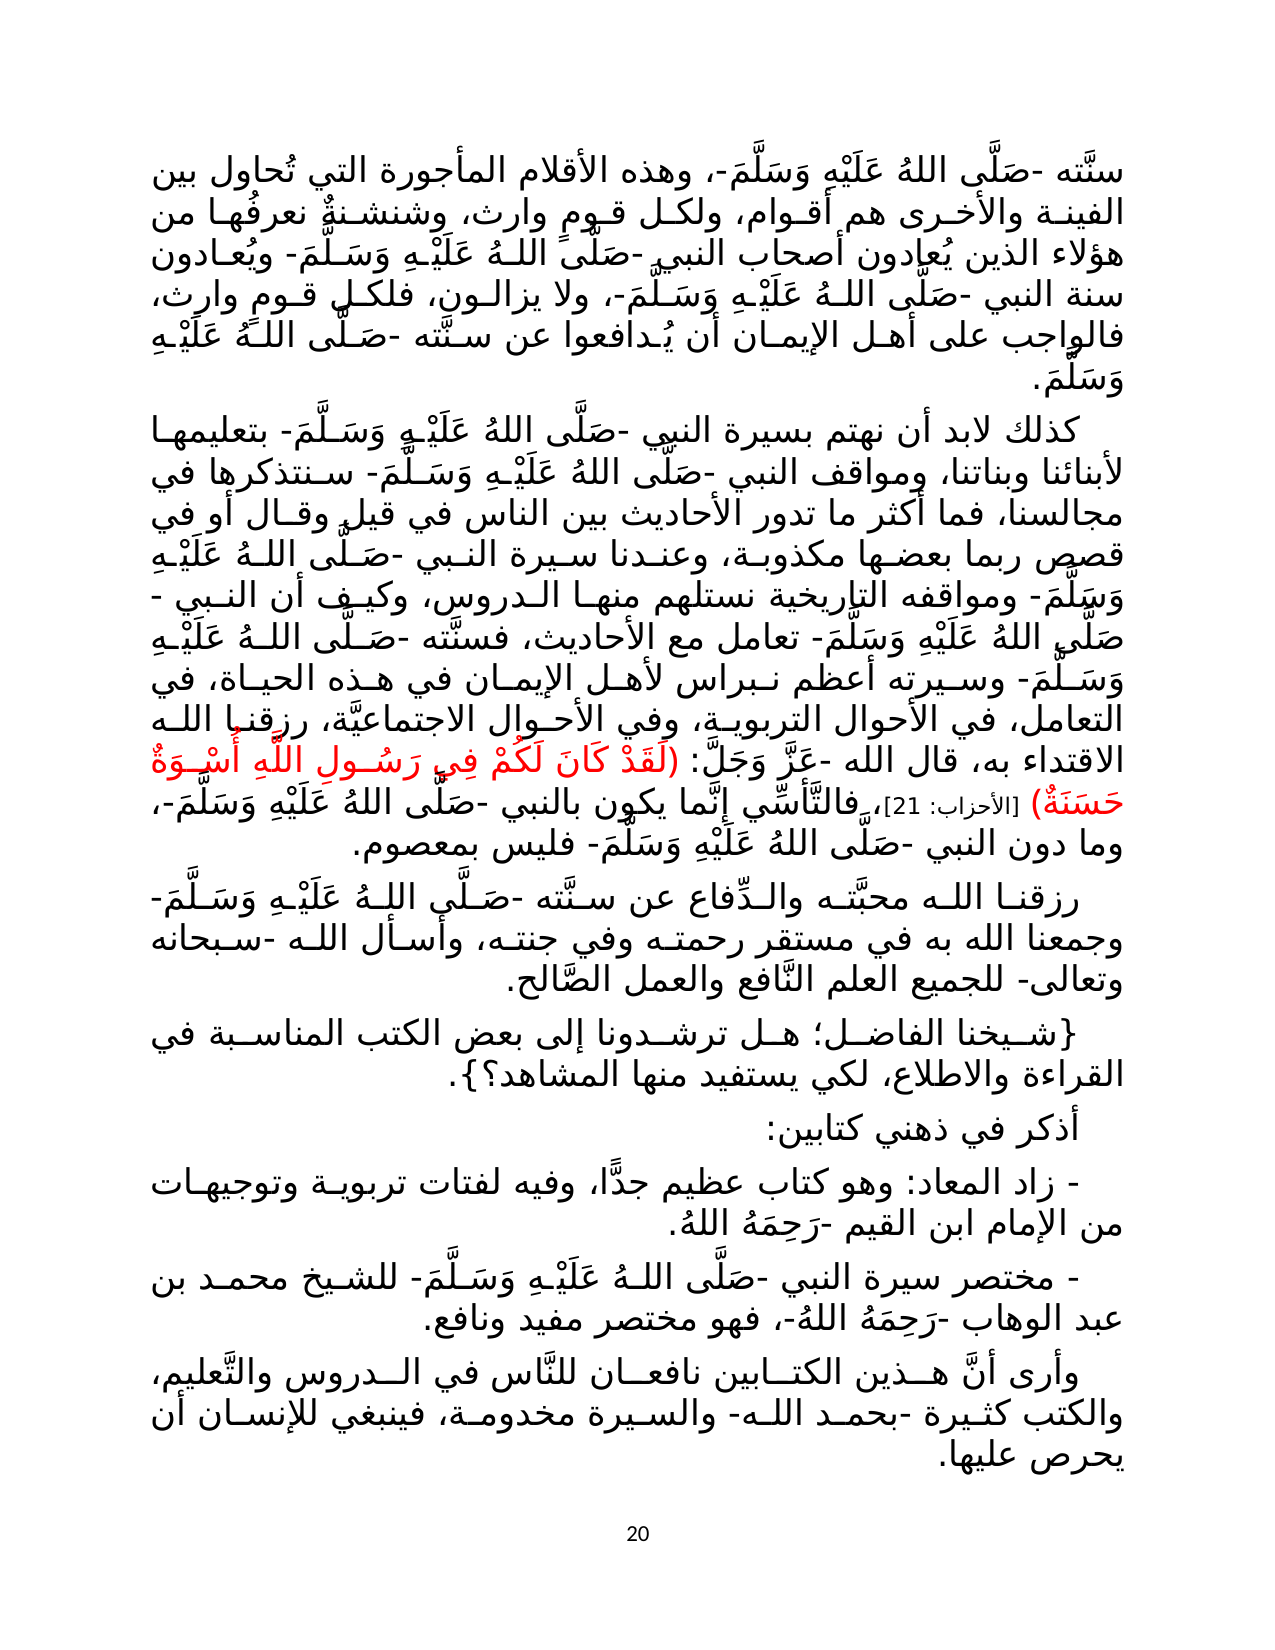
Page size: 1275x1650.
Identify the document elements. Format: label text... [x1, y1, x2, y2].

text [150, 150, 1125, 397]
text كذلك لابد أن نهتم بسيرة النبي -صَلَّى اللهُ عَلَيْهِ وَسَلَّمَ- بتعليمها لأبنائنا وبناتنا، ومواقف النبي -صَلَّى اللهُ عَلَيْهِ وَسَلَّمَ- سنتذكرها في مجالسنا، فما أكثر ما تدور الأحاديث بين الناس في قيل وقال أو في قصص ربما بعضها مكذوبة، وعندنا سيرة النبي -صَلَّى اللهُ عَلَيْهِ وَسَلَّمَ- ومواقفه التاريخية نستلهم منها الدروس، وكيف أن النبي -صَلَّى اللهُ عَلَيْهِ وَسَلَّمَ- تعامل مع الأحاديث، فسنَّته -صَلَّى اللهُ عَلَيْهِ وَسَلَّمَ- وسيرته أعظم نبراس لأهل الإيمان في هذه الحياة، في التعامل، في الأحوال التربوية، وفي الأحوال الاجتماعيَّة، رزقنا الله الاقتداء به، قال الله -عَزَّ وَجَلَّ: ﴿لَقَدْ كَانَ لَكُمْ فِي رَسُولِ اللَّهِ أُسْوَةٌ حَسَنَةٌ﴾ [الأحزاب: 21]، فالتَّأسِّي إنَّما يكون بالنبي -صَلَّى اللهُ عَلَيْهِ وَسَلَّمَ-، وما دون النبي -صَلَّى اللهُ عَلَيْهِ وَسَلَّمَ- فليس بمعصوم. [150, 410, 1125, 864]
text أذكر في ذهني كتابين: [150, 1107, 1125, 1149]
text - مختصر سيرة النبي -صَلَّى اللهُ عَلَيْهِ وَسَلَّمَ- للشيخ محمد بن عبد الوهاب -رَحِمَهُ اللهُ-، فهو مختصر مفيد ونافع. [150, 1256, 1125, 1339]
text وأرى أنَّ هذين الكتابين نافعان للنَّاس في الدروس والتَّعليم، والكتب كثيرة -بحمد الله- والسيرة مخدومة، فينبغي للإنسان أن يحرص عليها. [150, 1351, 1125, 1475]
text - زاد المعاد: وهو كتاب عظيم جدًّا، وفيه لفتات تربوية وتوجيهات من الإمام ابن القيم -رَحِمَهُ اللهُ. [150, 1161, 1125, 1244]
text رزقنا الله محبَّته والدِّفاع عن سنَّته -صَلَّى اللهُ عَلَيْهِ وَسَلَّمَ- وجمعنا الله به في مستقر رحمته وفي جنته، وأسأل الله -سبحانه وتعالى- للجميع العلم النَّافع والعمل الصَّالح. [150, 876, 1125, 1000]
text {شيخنا الفاضل؛ هل ترشدونا إلى بعض الكتب المناسبة في القراءة والاطلاع، لكي يستفيد منها المشاهد؟}. [150, 1012, 1125, 1095]
